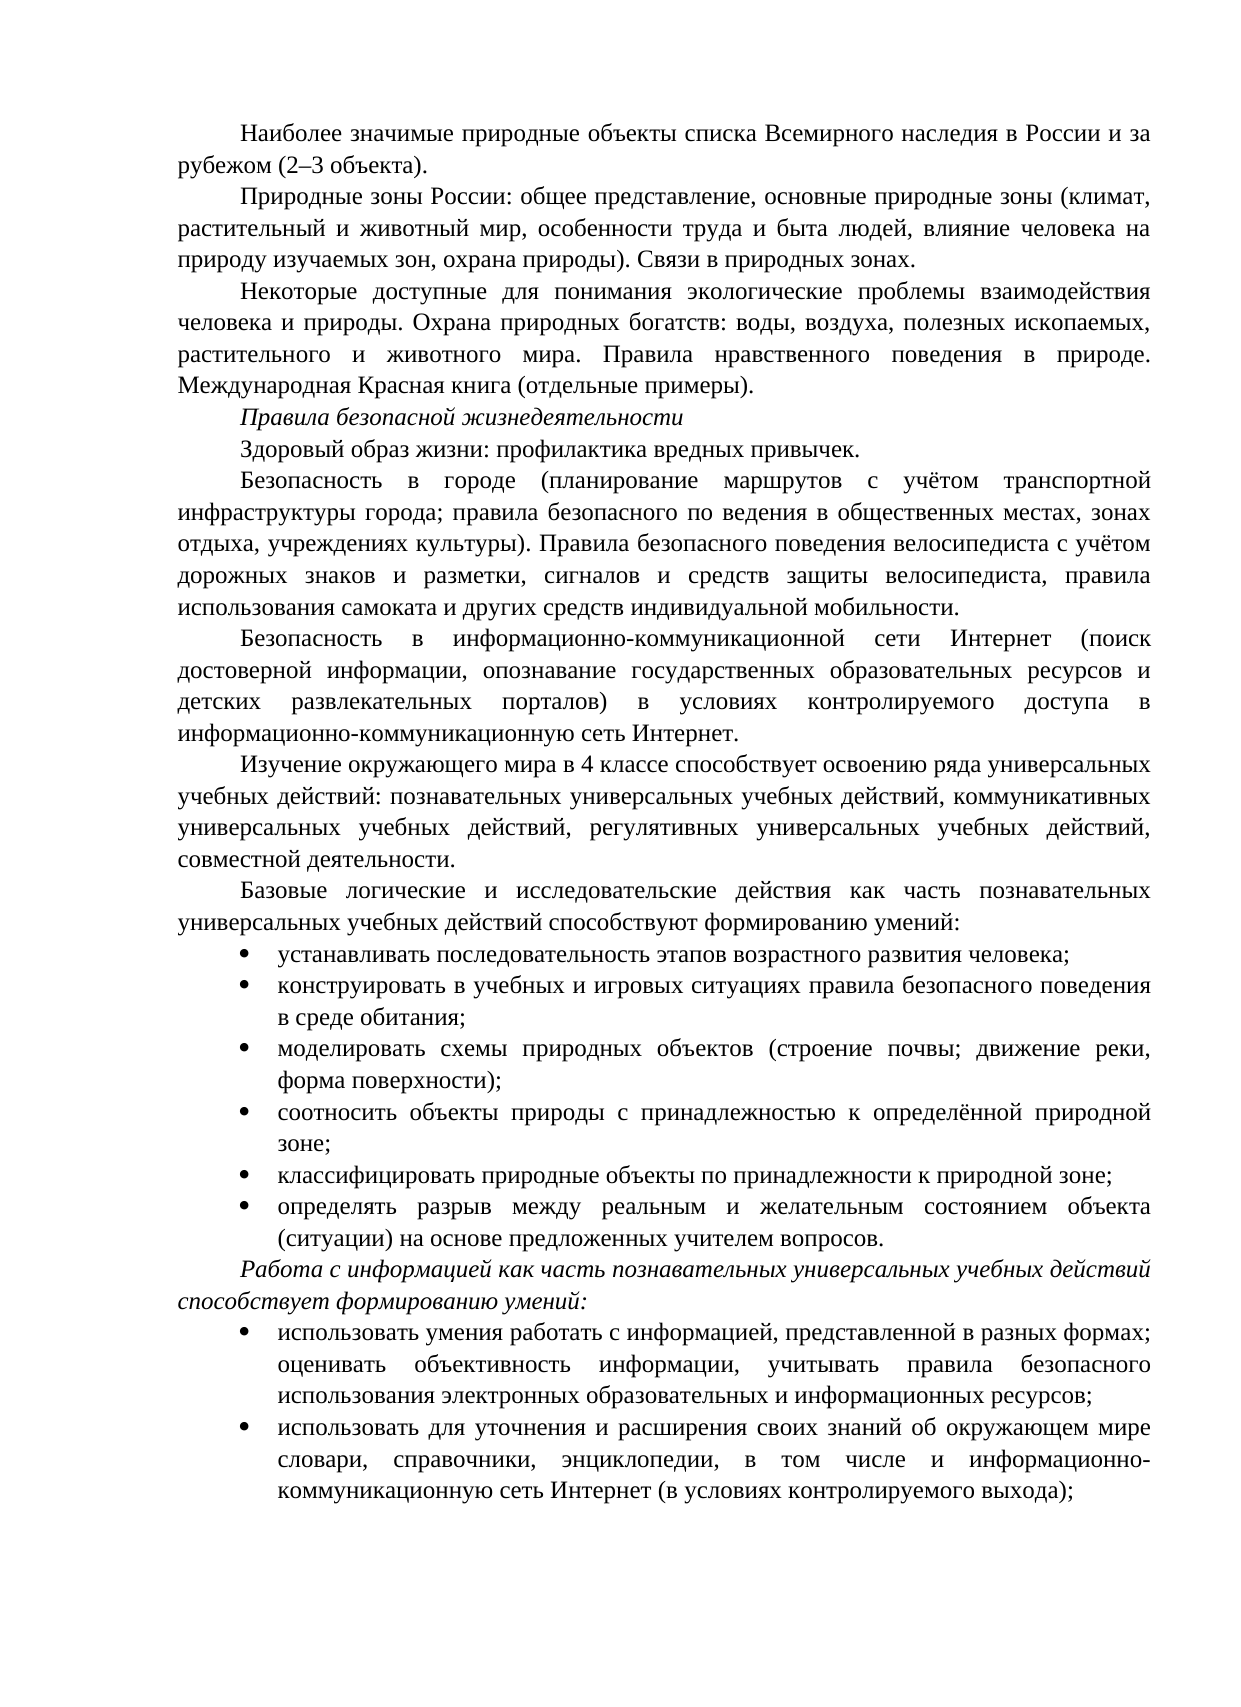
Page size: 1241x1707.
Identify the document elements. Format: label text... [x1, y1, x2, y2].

text Здоровый образ жизни: профилактика вредных привычек. [177, 434, 1152, 462]
text Изучение окружающего мира в 4 классе способствует освоению ряда универсальных учебных действий: познавательных универсальных учебных действий, коммуникативных универсальных учебных действий, регулятивных универсальных учебных действий, совместной деятельности. [177, 749, 1152, 873]
text Природные зоны России: общее представление, основные природные зоны (климат, растительный и животный мир, особенности труда и быта людей, влияние человека на природу изучаемых зон, охрана природы). Связи в природных зонах. [177, 181, 1152, 273]
text Базовые логические и исследовательские действия как часть познавательных универсальных учебных действий способствуют формированию умений: [177, 876, 1152, 936]
list моделировать схемы природных объектов (строение почвы; движение реки, форма поверхности); [240, 1033, 1152, 1094]
list классифицировать природные объекты по принадлежности к природной зоне; [240, 1160, 1152, 1188]
list соотносить объекты природы с принадлежностью к определённой природной зоне; [240, 1097, 1152, 1157]
list определять разрыв между реальным и желательным состоянием объекта (ситуации) на основе предложенных учителем вопросов. [240, 1191, 1152, 1252]
text Работа с информацией как часть познавательных универсальных учебных действий способствует формированию умений: [177, 1254, 1152, 1315]
text Безопасность в городе (планирование маршрутов с учётом транспортной инфраструктуры города; правила безопасного по ведения в общественных местах, зонах отдыха, учреждениях культуры). Правила безопасного поведения велосипедиста с учётом дорожных знаков и разметки, сигналов и средств защиты велосипедиста, правила использования самоката и других средств индивидуальной мобильности. [177, 465, 1152, 620]
list конструировать в учебных и игровых ситуациях правила безопасного поведения в среде обитания; [240, 970, 1152, 1031]
text Некоторые доступные для понимания экологические проблемы взаимодействия человека и природы. Охрана природных богатств: воды, воздуха, полезных ископаемых, растительного и животного мира. Правила нравственного поведения в природе. Международная Красная книга (отдельные примеры). [177, 276, 1152, 399]
list использовать для уточнения и расширения своих знаний об окружающем мире словари, справочники, энциклопедии, в том числе и информационно-коммуникационную сеть Интернет (в условиях контролируемого выхода); [240, 1412, 1152, 1504]
text Безопасность в информационно-коммуникационной сети Интернет (поиск достоверной информации, опознавание государственных образовательных ресурсов и детских развлекательных порталов) в условиях контролируемого доступа в информационно-коммуникационную сеть Интернет. [177, 623, 1152, 747]
text Правила безопасной жизнедеятельности [177, 402, 1152, 431]
list устанавливать последовательность этапов возрастного развития человека; [240, 939, 1152, 967]
list использовать умения работать с информацией, представленной в разных формах; оценивать объективность информации, учитывать правила безопасного использования электронных образовательных и информационных ресурсов; [240, 1317, 1152, 1409]
text Наиболее значимые природные объекты списка Всемирного наследия в России и за рубежом (2–3 объекта). [177, 118, 1152, 178]
